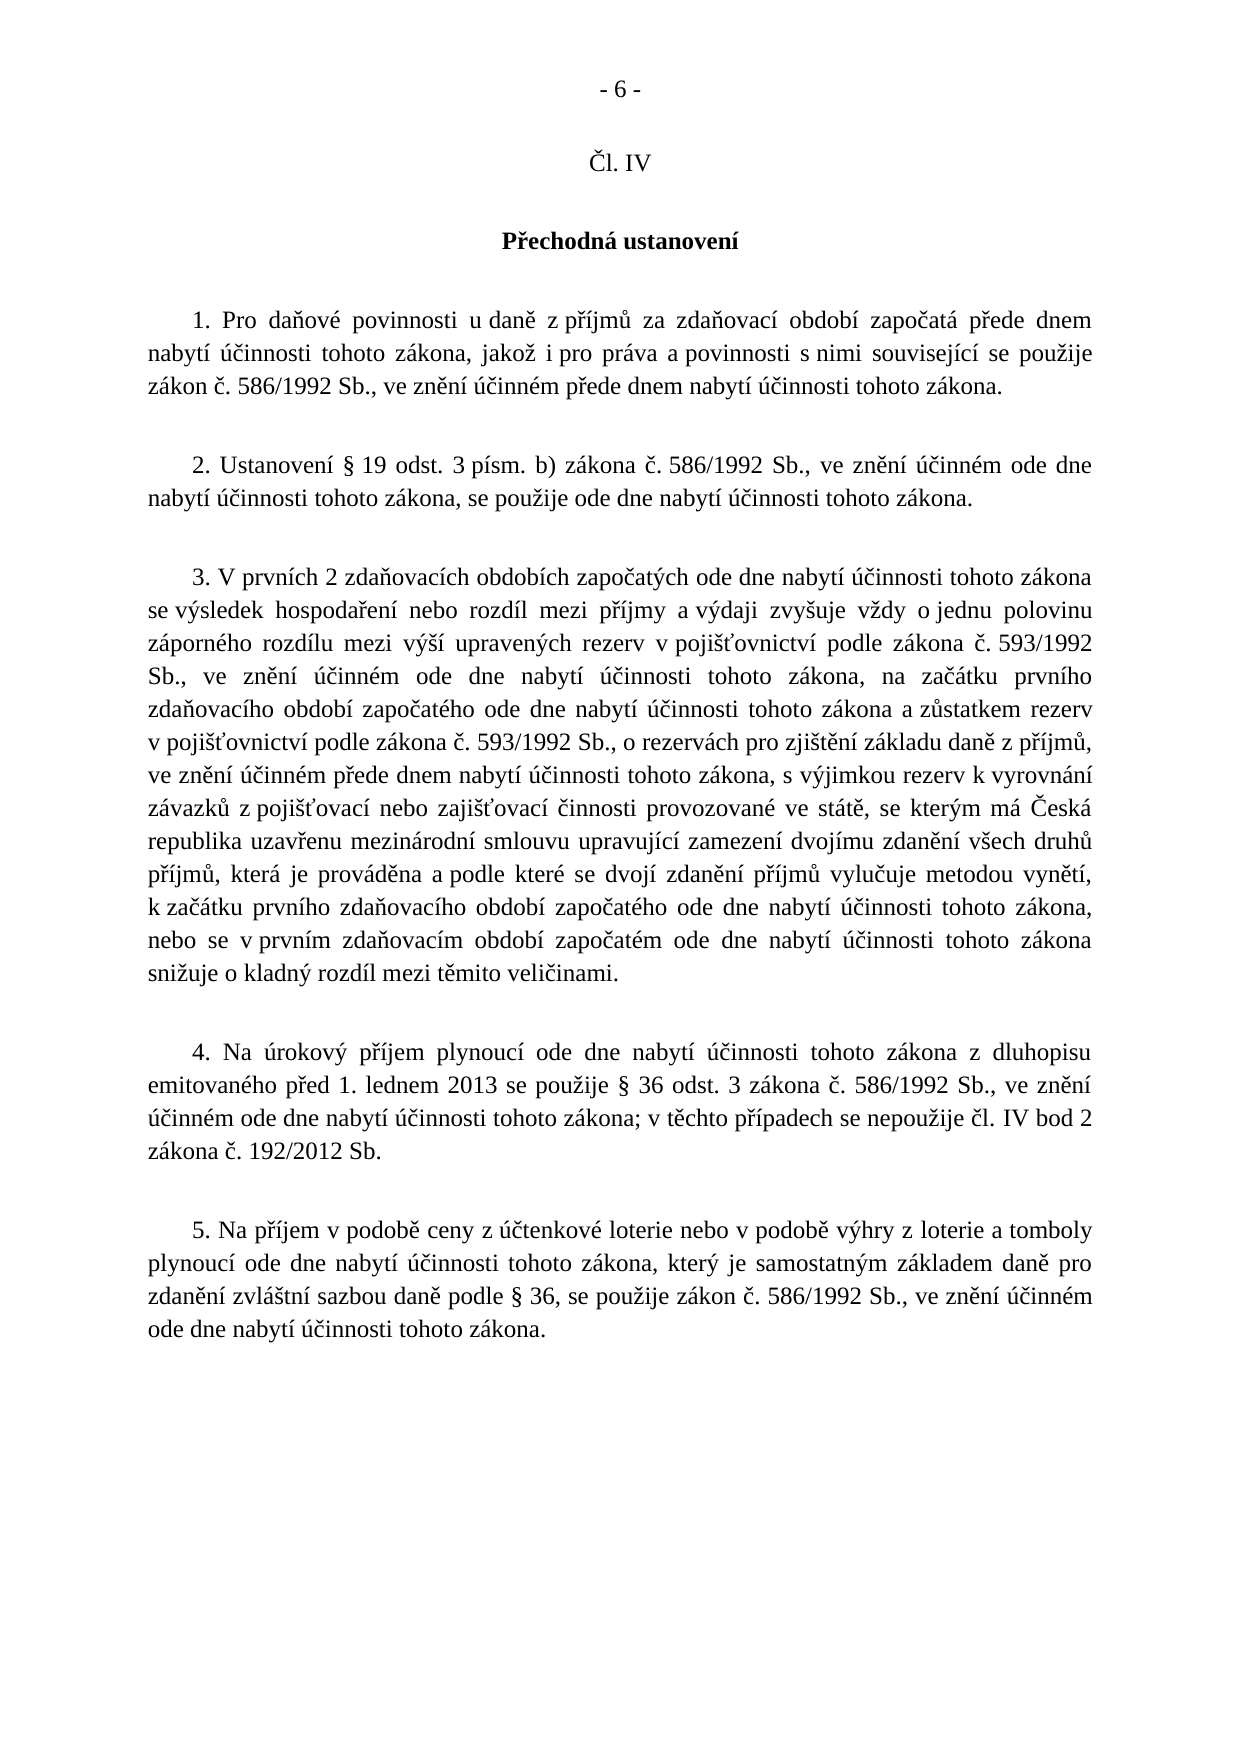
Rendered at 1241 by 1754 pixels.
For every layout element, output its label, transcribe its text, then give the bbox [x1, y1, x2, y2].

text Přechodná ustanovení [148, 226, 1093, 255]
text 2. Ustanovení § 19 odst. 3 písm. b) zákona č. 586/1992 Sb., ve znění účinném ode dne nabytí účinnosti tohoto zákona, se použije ode dne nabytí účinnosti tohoto zákona. [148, 450, 1093, 512]
text 5. Na příjem v podobě ceny z účtenkové loterie nebo v podobě výhry z loterie a tomboly plynoucí ode dne nabytí účinnosti tohoto zákona, který je samostatným základem daně pro zdanění zvláštní sazbou daně podle § 36, se použije zákon č. 586/1992 Sb., ve znění účinném ode dne nabytí účinnosti tohoto zákona. [148, 1215, 1093, 1343]
text 3. V prvních 2 zdaňovacích obdobích započatých ode dne nabytí účinnosti tohoto zákona se výsledek hospodaření nebo rozdíl mezi příjmy a výdaji zvyšuje vždy o jednu polovinu záporného rozdílu mezi výší upravených rezerv v pojišťovnictví podle zákona č. 593/1992 Sb., ve znění účinném ode dne nabytí účinnosti tohoto zákona, na začátku prvního zdaňovacího období započatého ode dne nabytí účinnosti tohoto zákona a zůstatkem rezerv v pojišťovnictví podle zákona č. 593/1992 Sb., o rezervách pro zjištění základu daně z příjmů, ve znění účinném přede dnem nabytí účinnosti tohoto zákona, s výjimkou rezerv k vyrovnání závazků z pojišťovací nebo zajišťovací činnosti provozované ve státě, se kterým má Česká republika uzavřenu mezinárodní smlouvu upravující zamezení dvojímu zdanění všech druhů příjmů, která je prováděna a podle které se dvojí zdanění příjmů vylučuje metodou vynětí, k začátku prvního zdaňovacího období započatého ode dne nabytí účinnosti tohoto zákona, nebo se v prvním zdaňovacím období započatém ode dne nabytí účinnosti tohoto zákona snižuje o kladný rozdíl mezi těmito veličinami. [148, 562, 1093, 987]
text 1. Pro daňové povinnosti u daně z příjmů za zdaňovací období započatá přede dnem nabytí účinnosti tohoto zákona, jakož i pro práva a povinnosti s nimi související se použije zákon č. 586/1992 Sb., ve znění účinném přede dnem nabytí účinnosti tohoto zákona. [148, 305, 1093, 400]
text 4. Na úrokový příjem plynoucí ode dne nabytí účinnosti tohoto zákona z dluhopisu emitovaného před 1. lednem 2013 se použije § 36 odst. 3 zákona č. 586/1992 Sb., ve znění účinném ode dne nabytí účinnosti tohoto zákona; v těchto případech se nepoužije čl. IV bod 2 zákona č. 192/2012 Sb. [148, 1037, 1093, 1165]
text Čl. IV [148, 148, 1093, 176]
